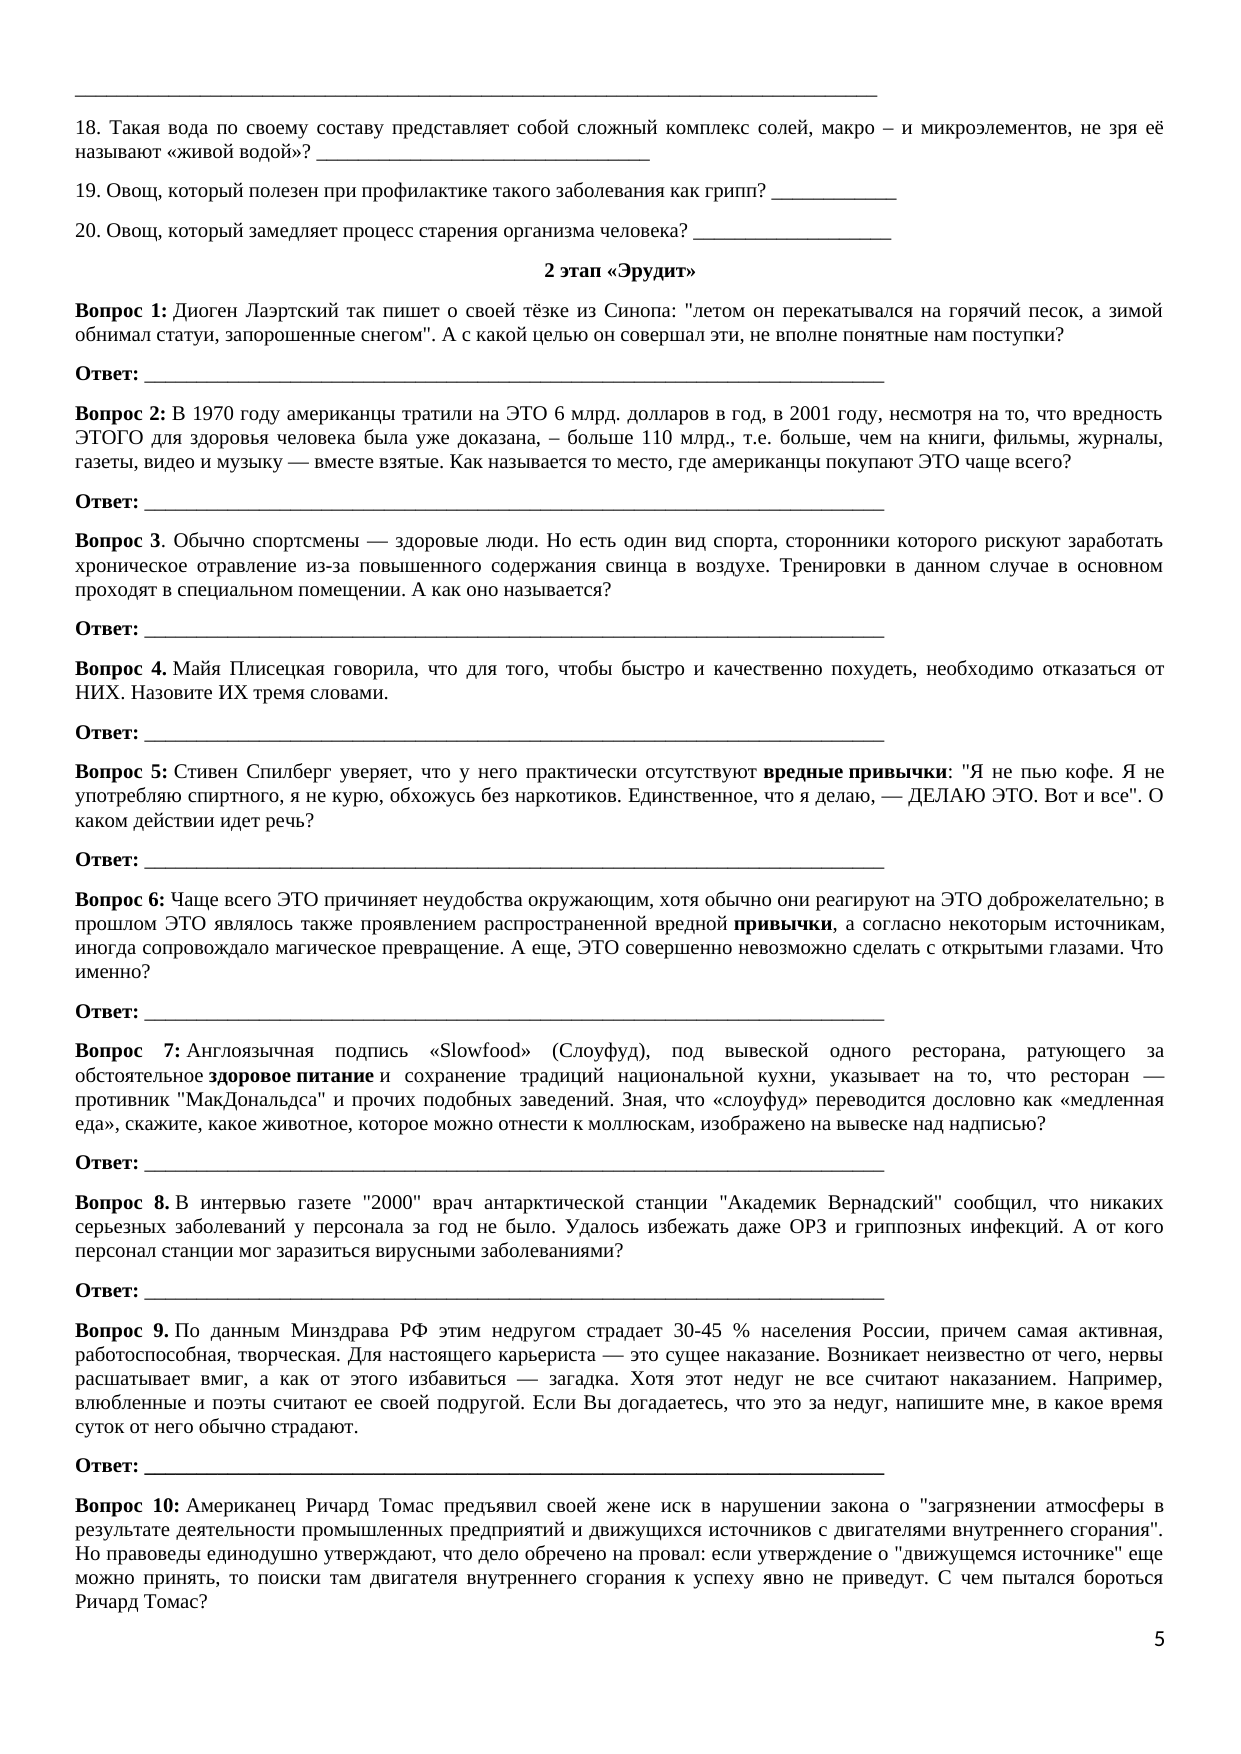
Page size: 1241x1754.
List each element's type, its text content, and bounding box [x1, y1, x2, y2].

text Ответ: _______________________________________________________________________ [75, 616, 1165, 640]
text Вопрос 3. Обычно спортсмены — здоровые люди. Но есть один вид спорта, сторонники которого рискуют заработать хроническое отравление из-за повышенного содержания свинца в воздухе. Тренировки в данном случае в основном проходят в специальном помещении. А как оно называется? [75, 528, 1165, 601]
text Вопрос 10: Американец Ричард Томас предъявил своей жене иск в нарушении закона о "загрязнении атмосферы в результате деятельности промышленных предприятий и движущихся источников с двигателями внутреннего сгорания". Но правоведы единодушно утверждают, что дело обречено на провал: если утверждение о "движущемся источнике" еще можно принять, то поиски там двигателя внутреннего сгорания к успеху явно не приведут. С чем пытался бороться Ричард Томас? [75, 1493, 1165, 1613]
text Вопрос 8. В интервью газете "2000" врач антарктической станции "Академик Вернадский" сообщил, что никаких серьезных заболеваний у персонала за год не было. Удалось избежать даже ОРЗ и гриппозных инфекций. А от кого персонал станции мог заразиться вирусными заболеваниями? [75, 1190, 1165, 1262]
text Вопрос 5: Стивен Спилберг уверяет, что у него практически отсутствуют вредные привычки: "Я не пью кофе. Я не употребляю спиртного, я не курю, обхожусь без наркотиков. Единственное, что я делаю, — ДЕЛАЮ ЭТО. Вот и все". О каком действии идет речь? [75, 759, 1165, 832]
text Ответ: _______________________________________________________________________ [75, 847, 1165, 871]
text Вопрос 7: Англоязычная подпись «Slowfood» (Слоуфуд), под вывеской одного ресторана, ратующего за обстоятельное здоровое питание и сохранение традиций национальной кухни, указывает на то, что ресторан — противник "МакДональдса" и прочих подобных заведений. Зная, что «слоуфуд» переводится дословно как «медленная еда», скажите, какое животное, которое можно отнести к моллюскам, изображено на вывеске над надписью? [75, 1038, 1165, 1135]
text Ответ: _______________________________________________________________________ [75, 999, 1165, 1023]
text Вопрос 9. По данным Минздрава РФ этим недругом страдает 30-45 % населения России, причем самая активная, работоспособная, творческая. Для настоящего карьериста — это сущее наказание. Возникает неизвестно от чего, нервы расшатывает вмиг, а как от этого избавиться — загадка. Хотя этот недуг не все считают наказанием. Например, влюбленные и поэты считают ее своей подругой. Если Вы догадаетесь, что это за недуг, напишите мне, в какое время суток от него обычно страдают. [75, 1317, 1165, 1438]
text Ответ: _______________________________________________________________________ [75, 1278, 1165, 1302]
text Вопрос 2: В 1970 году американцы тратили на ЭТО 6 млрд. долларов в год, в 2001 году, несмотря на то, что вредность ЭТОГО для здоровья человека была уже доказана, – больше 110 млрд., т.е. больше, чем на книги, фильмы, журналы, газеты, видео и музыку — вместе взятые. Как называется то место, где американцы покупают ЭТО чаще всего? [75, 401, 1165, 473]
text Ответ: _______________________________________________________________________ [75, 1150, 1165, 1174]
text 18. Такая вода по своему составу представляет собой сложный комплекс солей, макро – и микроэлементов, не зря её называют «живой водой»? ________________________________ [75, 115, 1165, 163]
text _____________________________________________________________________________ [75, 75, 1165, 99]
text Вопрос 6: Чаще всего ЭТО причиняет неудобства окружающим, хотя обычно они реагируют на ЭТО доброжелательно; в прошлом ЭТО являлось также проявлением распространенной вредной привычки, а согласно некоторым источникам, иногда сопровождало магическое превращение. А еще, ЭТО совершенно невозможно сделать с открытыми глазами. Что именно? [75, 887, 1165, 983]
text Вопрос 1: Диоген Лаэртский так пишет о своей тёзке из Синопа: "летом он перекатывался на горячий песок, а зимой обнимал статуи, запорошенные снегом". А с какой целью он совершал эти, не вполне понятные нам поступки? [75, 297, 1165, 346]
text Ответ: _______________________________________________________________________ [75, 720, 1165, 744]
text 2 этап «Эрудит» [75, 258, 1165, 282]
text Вопрос 4. Майя Плисецкая говорила, что для того, чтобы быстро и качественно похудеть, необходимо отказаться от НИХ. Назовите ИХ тремя словами. [75, 656, 1165, 704]
text Ответ: _______________________________________________________________________ [75, 489, 1165, 513]
text Ответ: _______________________________________________________________________ [75, 361, 1165, 385]
text 20. Овощ, который замедляет процесс старения организма человека? ___________________ [75, 218, 1165, 242]
text 19. Овощ, который полезен при профилактике такого заболевания как грипп? ____________ [75, 178, 1165, 202]
text Ответ: _______________________________________________________________________ [75, 1453, 1165, 1477]
